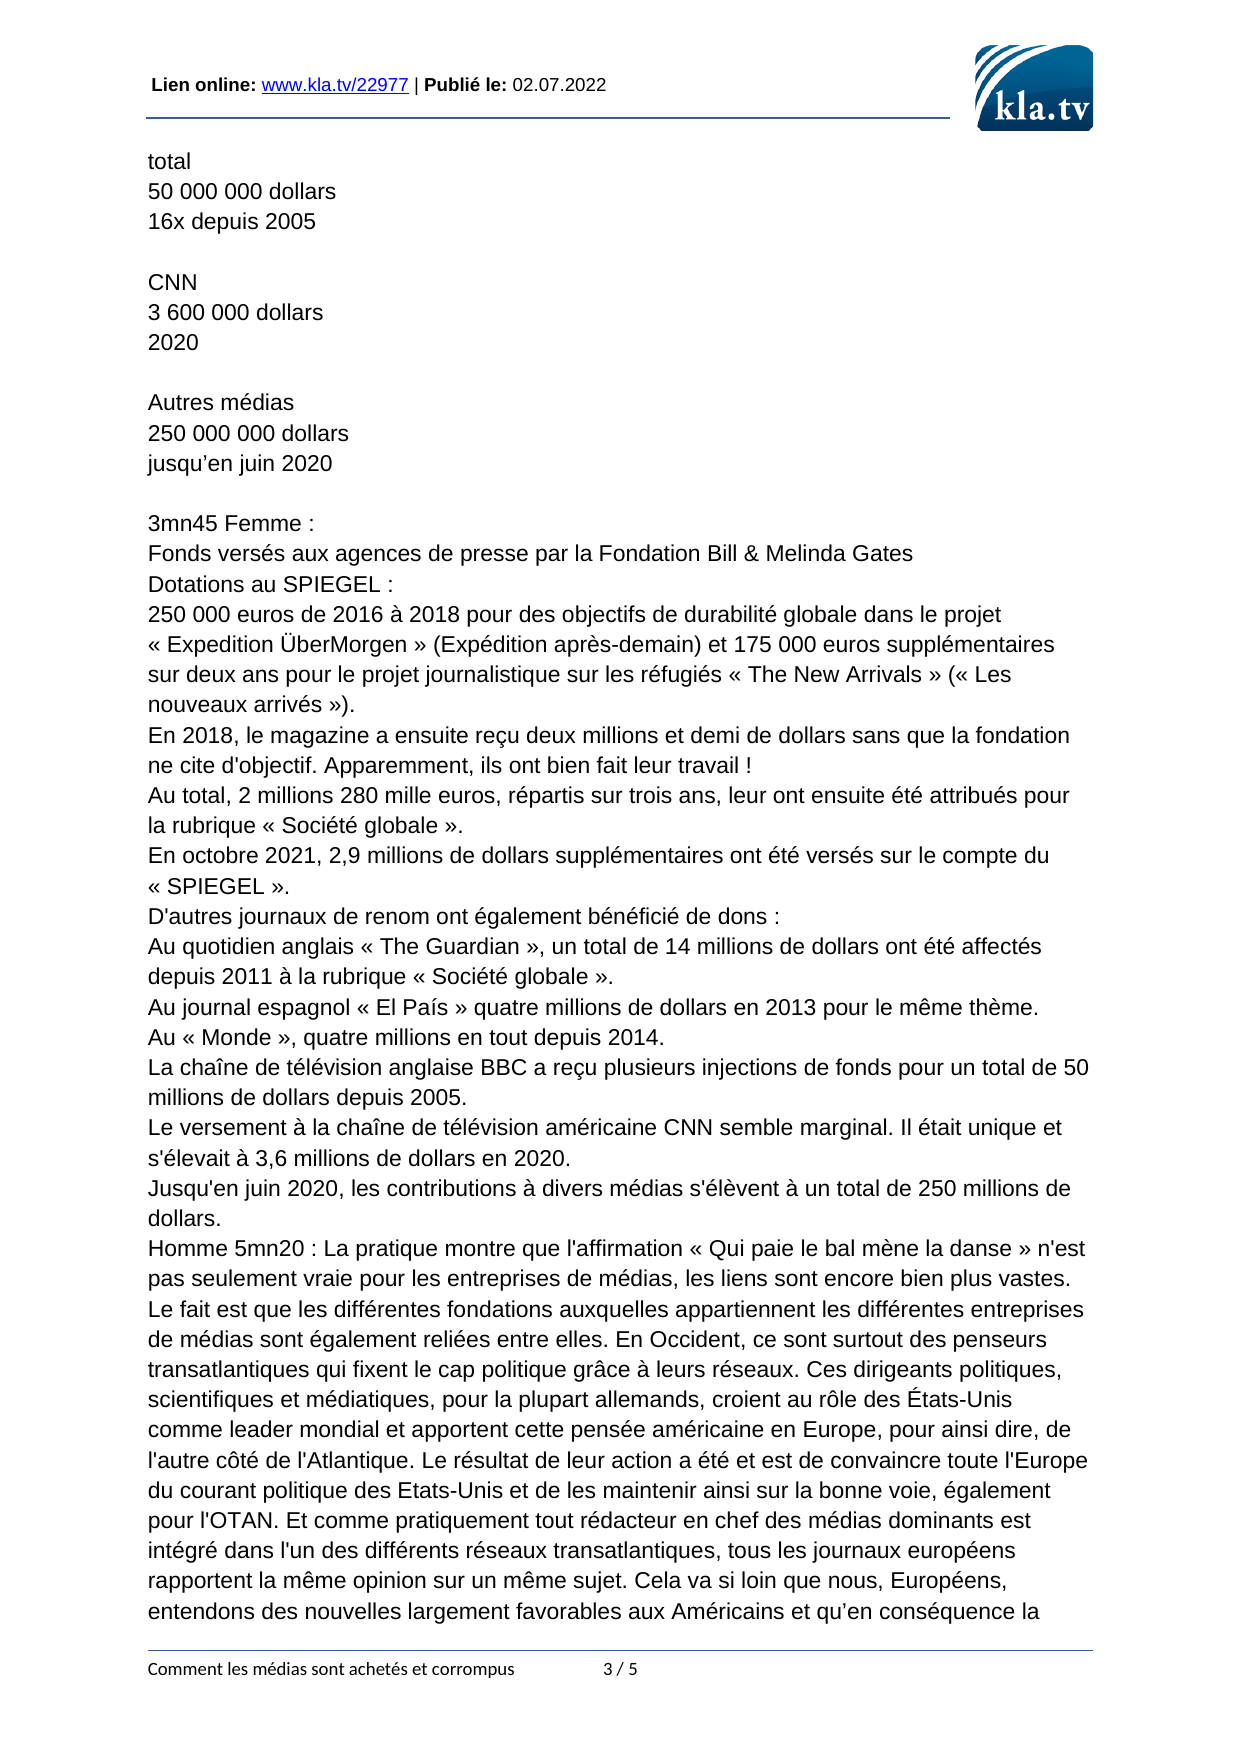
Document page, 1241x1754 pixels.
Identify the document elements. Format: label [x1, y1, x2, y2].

text [148, 148, 1093, 1624]
